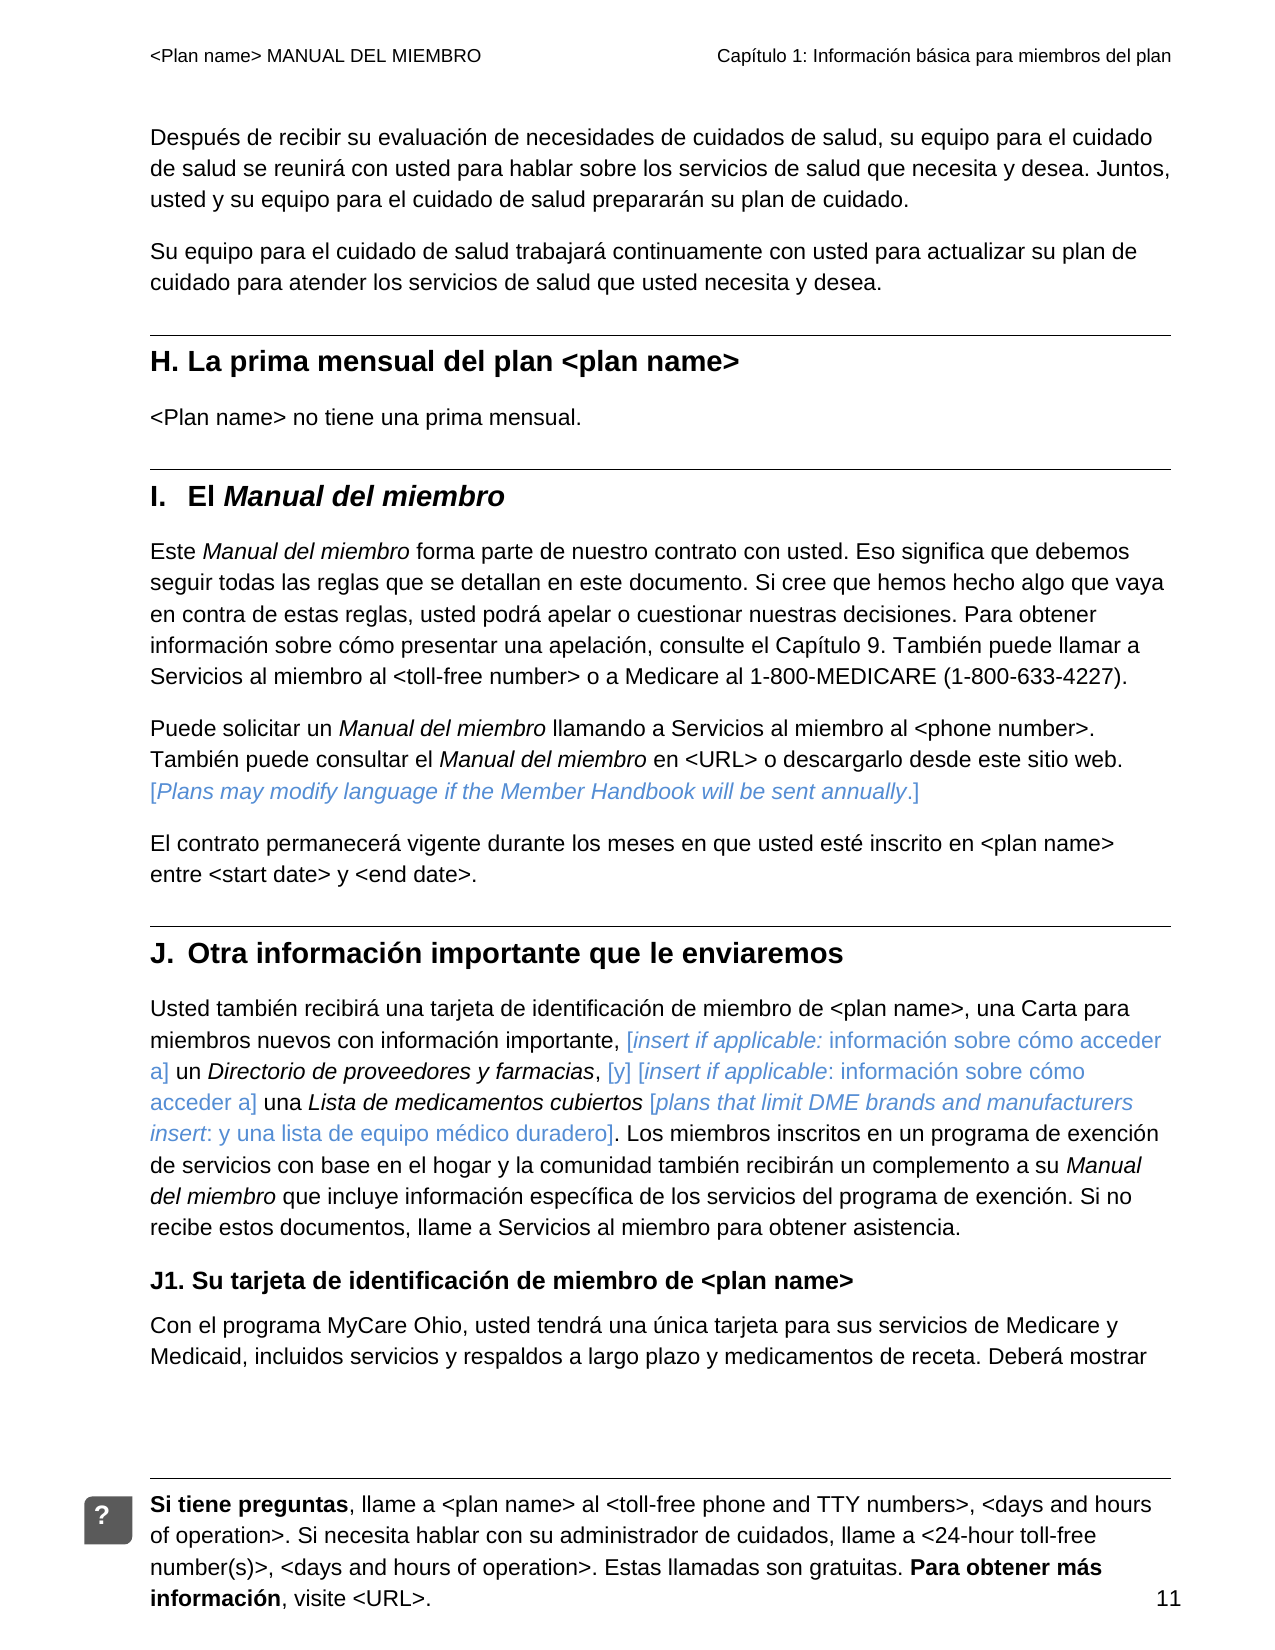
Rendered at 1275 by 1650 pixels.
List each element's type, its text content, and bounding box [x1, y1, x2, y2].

subtitle El Manual del miembro [150, 470, 1171, 514]
text Su equipo para el cuidado de salud trabajará continuamente con usted para actualizar su plan de cuidado para atender los servicios de salud que usted necesita y desea. [150, 234, 1171, 297]
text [150, 1308, 1171, 1371]
text Este Manual del miembro forma parte de nuestro contrato con usted. Eso significa que debemos seguir todas las reglas que se detallan en este documento. Si cree que hemos hecho algo que vaya en contra de estas reglas, usted podrá apelar o cuestionar nuestras decisiones. Para obtener información sobre cómo presentar una apelación, consulte el Capítulo 9. También puede llamar a Servicios al miembro al <toll-free number> o a Medicare al 1-800-MEDICARE (1-800-633-4227). [150, 534, 1171, 691]
list Puede solicitar un Manual del miembro llamando a Servicios al miembro al <phone number>. También puede consultar el Manual del miembro en <URL> o descargarlo desde este sitio web. [Plans may modify language if the Member Handbook will be sent annually.] [150, 712, 1171, 805]
subtitle J1. Su tarjeta de identificación de miembro de <plan name> [150, 1263, 1096, 1296]
text <Plan name> no tiene una prima mensual. [150, 400, 1171, 431]
subtitle Otra información importante que le enviaremos [150, 927, 1171, 971]
subtitle La prima mensual del plan <plan name> [150, 336, 1171, 379]
text Usted también recibirá una tarjeta de identificación de miembro de <plan name>, una Carta para miembros nuevos con información importante, [insert if applicable: información sobre cómo acceder a] un Directorio de proveedores y farmacias, [y] [insert if applicable: información sobre cómo acceder a] una Lista de medicamentos cubiertos [plans that limit DME brands and manufacturers insert: y una lista de equipo médico duradero]. Los miembros inscritos en un programa de exención de servicios con base en el hogar y la comunidad también recibirán un complemento a su Manual del miembro que incluye información específica de los servicios del programa de exención. Si no recibe estos documentos, llame a Servicios al miembro para obtener asistencia. [150, 992, 1171, 1242]
text Después de recibir su evaluación de necesidades de cuidados de salud, su equipo para el cuidado de salud se reunirá con usted para hablar sobre los servicios de salud que necesita y desea. Juntos, usted y su equipo para el cuidado de salud prepararán su plan de cuidado. [150, 120, 1171, 214]
text El contrato permanecerá vigente durante los meses en que usted esté inscrito en <plan name> entre <start date> y <end date>. [150, 826, 1171, 889]
